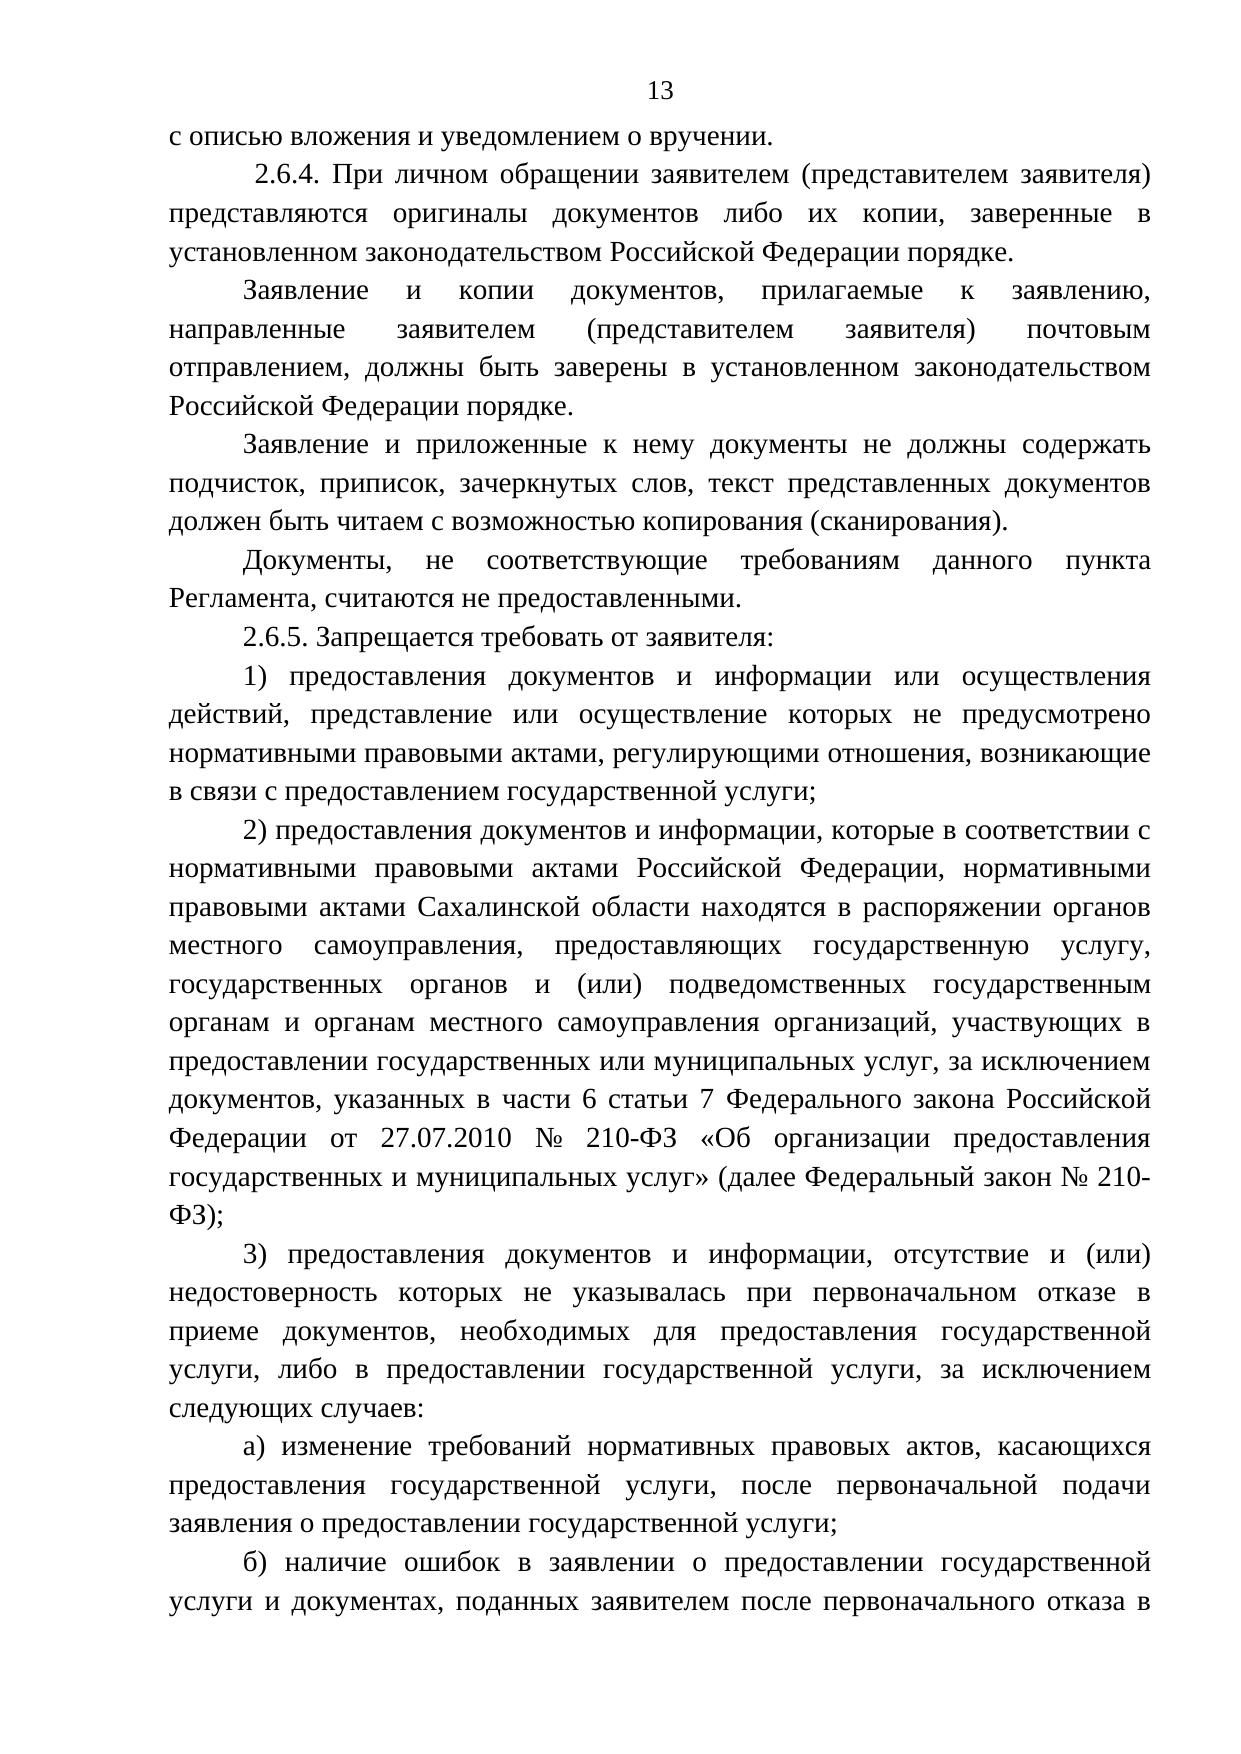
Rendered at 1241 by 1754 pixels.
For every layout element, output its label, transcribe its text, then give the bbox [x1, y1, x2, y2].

text 2) предоставления документов и информации, которые в соответствии с нормативными правовыми актами Российской Федерации, нормативными правовыми актами Сахалинской области находятся в распоряжении органов местного самоуправления, предоставляющих государственную услугу, государственных органов и (или) подведомственных государственным органам и органам местного самоуправления организаций, участвующих в предоставлении государственных или муниципальных услуг, за исключением документов, указанных в части 6 статьи 7 Федерального закона Российской Федерации от 27.07.2010 № 210-ФЗ «Об организации предоставления государственных и муниципальных услуг» (далее Федеральный закон № 210-ФЗ); [169, 812, 1152, 1231]
text Заявление и приложенные к нему документы не должны содержать подчисток, приписок, зачеркнутых слов, текст представленных документов должен быть читаем с возможностью копирования (сканирования). [169, 426, 1152, 537]
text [169, 1544, 1152, 1616]
text 1) предоставления документов и информации или осуществления действий, представление или осуществление которых не предусмотрено нормативными правовыми актами, регулирующими отношения, возникающие в связи с предоставлением государственной услуги; [169, 658, 1152, 807]
text Документы, не соответствующие требованиям данного пункта Регламента, считаются не предоставленными. [169, 542, 1152, 614]
text 2.6.4. При личном обращении заявителем (представителем заявителя) представляются оригиналы документов либо их копии, заверенные в установленном законодательством Российской Федерации порядке. [169, 157, 1152, 267]
text Заявление и копии документов, прилагаемые к заявлению, направленные заявителем (представителем заявителя) почтовым отправлением, должны быть заверены в установленном законодательством Российской Федерации порядке. [169, 272, 1152, 421]
text а) изменение требований нормативных правовых актов, касающихся предоставления государственной услуги, после первоначальной подачи заявления о предоставлении государственной услуги; [169, 1428, 1152, 1539]
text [169, 118, 1152, 152]
text 2.6.5. Запрещается требовать от заявителя: [169, 619, 1152, 653]
text 3) предоставления документов и информации, отсутствие и (или) недостоверность которых не указывалась при первоначальном отказе в приеме документов, необходимых для предоставления государственной услуги, либо в предоставлении государственной услуги, за исключением следующих случаев: [169, 1236, 1152, 1423]
